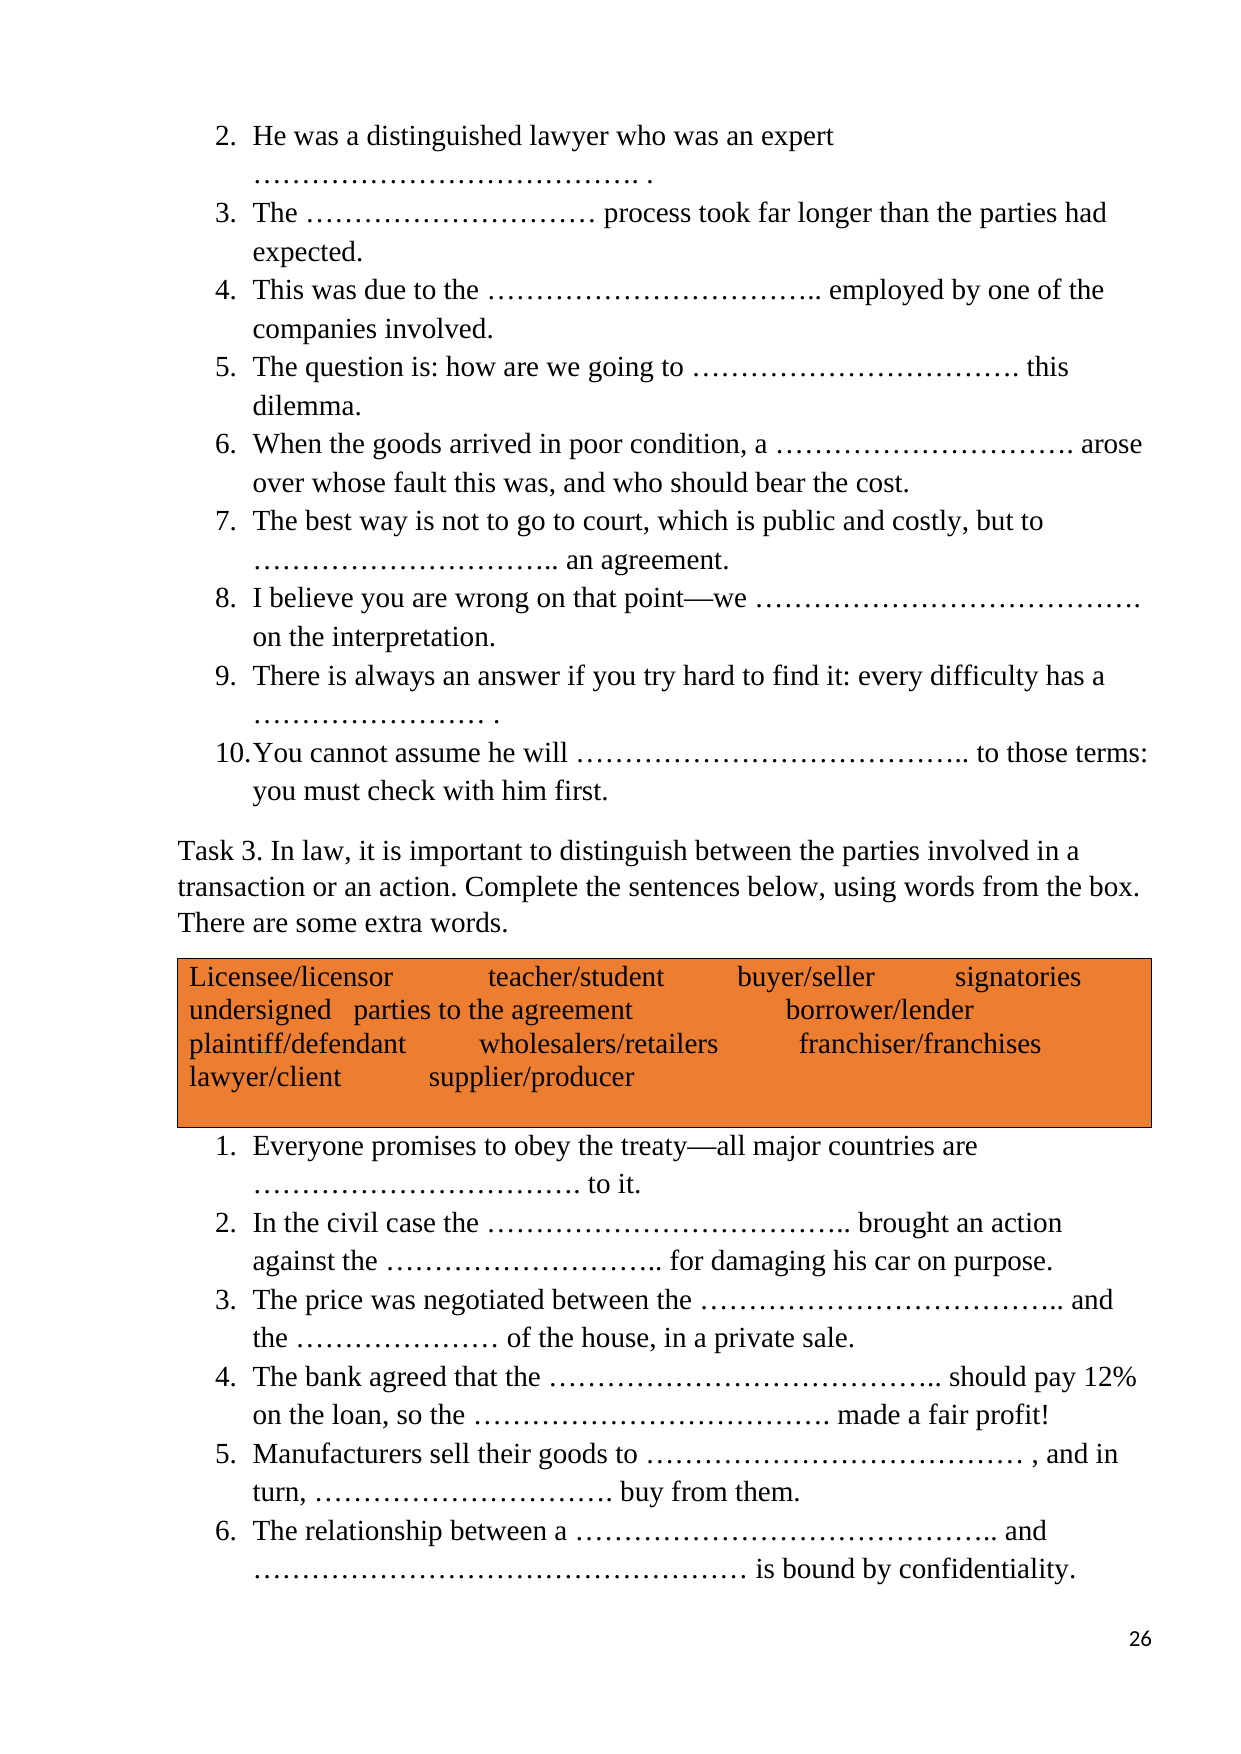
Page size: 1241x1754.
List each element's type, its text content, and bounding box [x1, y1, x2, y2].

list The price was negotiated between the ……………………………….. and the ………………… of the house, in a private sale. [215, 1282, 1152, 1354]
list The question is: how are we going to ……………………………. this dilemma. [215, 349, 1152, 421]
list There is always an answer if you try hard to find it: every difficulty has a …………………… . [215, 658, 1152, 730]
text Task 3. In law, it is important to distinguish between the parties involved in a transaction or an action. Complete the sentences below, using words from the box. There are some extra words. [177, 833, 1152, 938]
list The relationship between a …………………………………….. and …………………………………………… is bound by confidentiality. [215, 1513, 1152, 1585]
list The best way is not to go to court, which is public and costly, but to ………………………….. an agreement. [215, 503, 1152, 576]
list Manufacturers sell their goods to ………………………………… , and in turn, …………………………. buy from them. [215, 1436, 1152, 1508]
table_header Licensee/licensor teacher/student buyer/seller signatories undersigned parties to the agreement borrower/lender plaintiff/defendant wholesalers/retailers franchiser/franchises lawyer/client supplier/producer [178, 959, 1151, 1127]
list I believe you are wrong on that point—we …………………………………. on the interpretation. [215, 581, 1152, 653]
list The ………………………… process took far longer than the parties had expected. [215, 195, 1152, 267]
list This was due to the …………………………….. employed by one of the companies involved. [215, 272, 1152, 344]
list When the goods arrived in poor condition, a …………………………. arose over whose fault this was, and who should bear the cost. [215, 426, 1152, 498]
list The bank agreed that the ………………………………….. should pay 12% on the loan, so the ………………………………. made a fair profit! [215, 1359, 1152, 1431]
list He was a distinguished lawyer who was an expert …………………………………. . [215, 118, 1152, 190]
list Everyone promises to obey the treaty—all major countries are ……………………………. to it. [215, 1128, 1152, 1200]
list You cannot assume he will ………………………………….. to those terms: you must check with him first. [215, 735, 1152, 807]
list In the civil case the ……………………………….. brought an action against the ……………………….. for damaging his car on purpose. [215, 1205, 1152, 1277]
